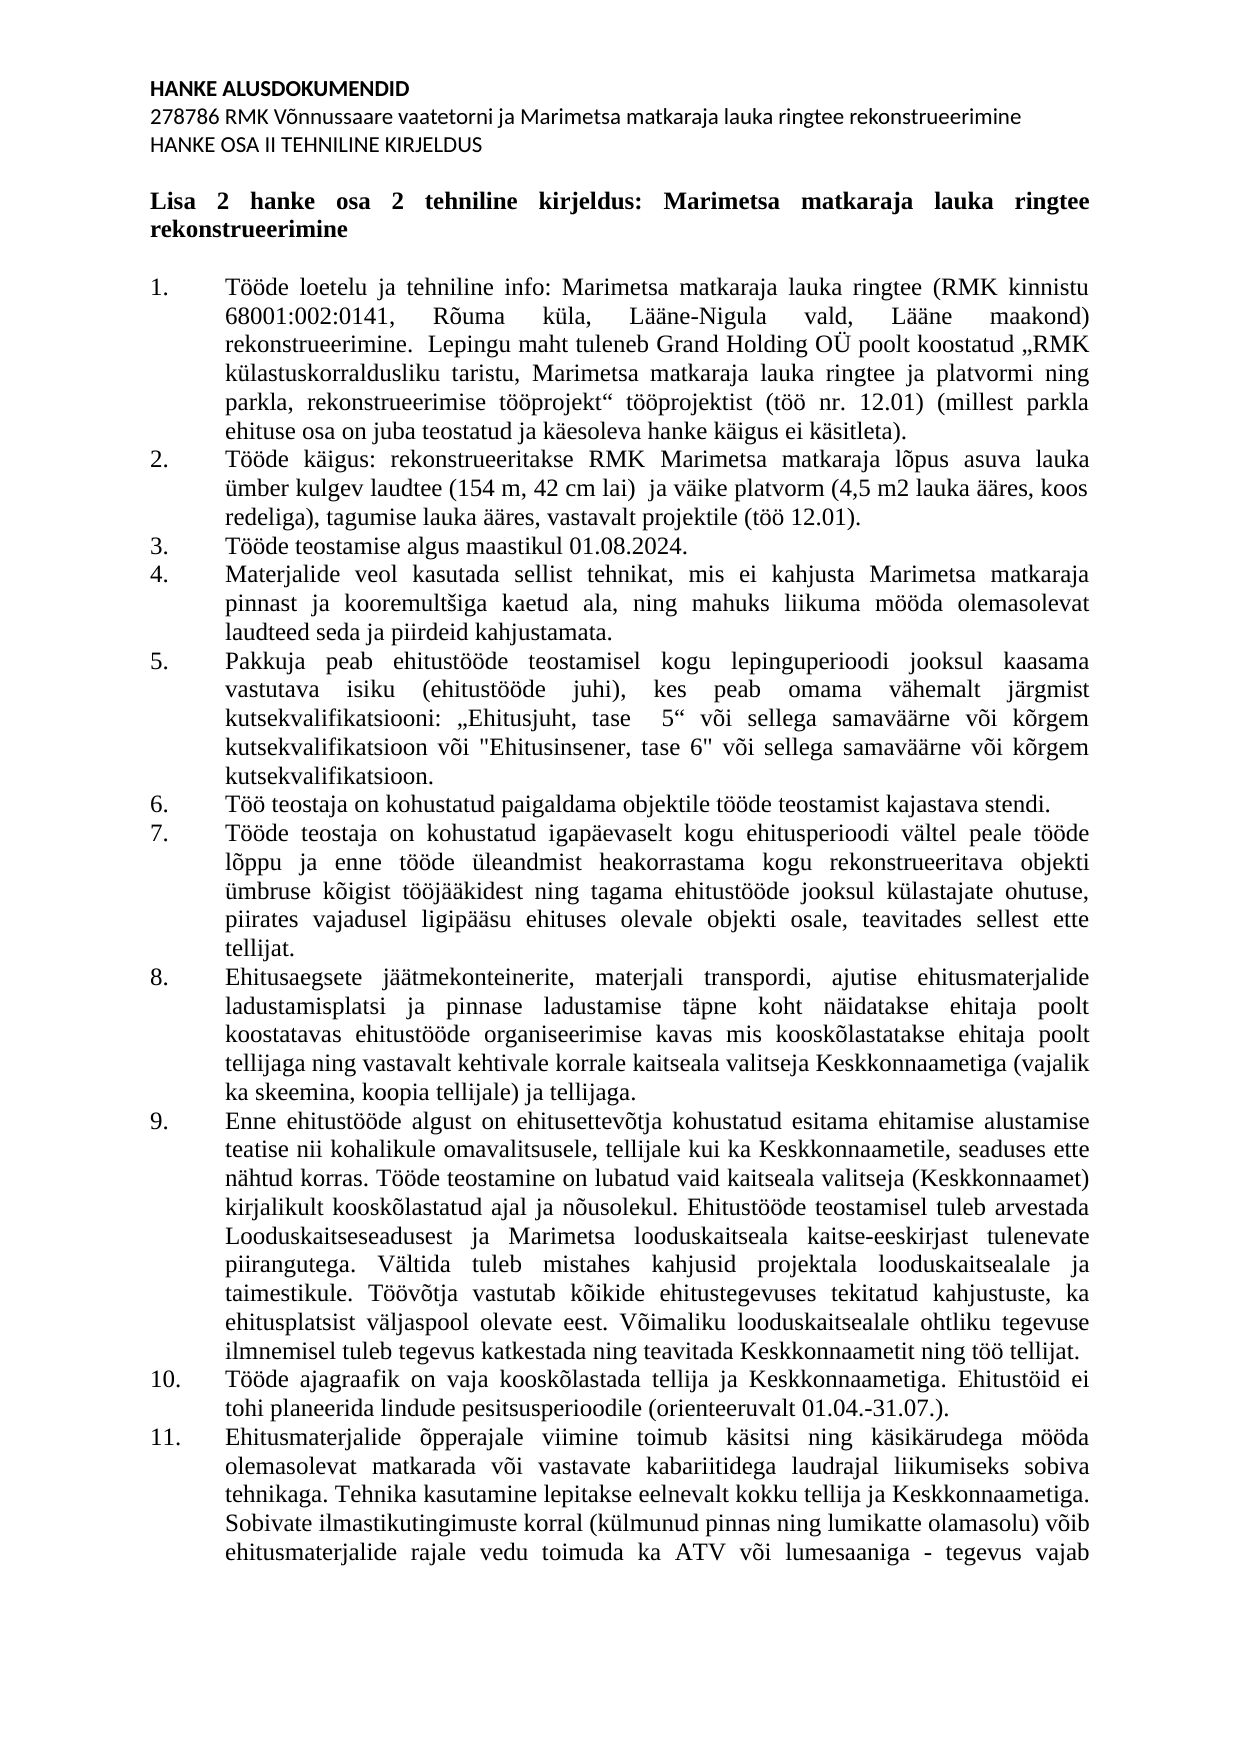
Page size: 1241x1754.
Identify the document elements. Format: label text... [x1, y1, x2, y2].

text Lisa 2 hanke osa 2 tehniline kirjeldus: Marimetsa matkaraja lauka ringtee rekonstrueerimine [150, 186, 1090, 243]
list Enne ehitustööde algust on ehitusettevõtja kohustatud esitama ehitamise alustamise teatise nii kohalikule omavalitsusele, tellijale kui ka Keskkonnaametile, seaduses ette nähtud korras. Tööde teostamine on lubatud vaid kaitseala valitseja (Keskkonnaamet) kirjalikult kooskõlastatud ajal ja nõusolekul. Ehitustööde teostamisel tuleb arvestada Looduskaitseseadusest ja Marimetsa looduskaitseala kaitse-eeskirjast tulenevate piirangutega. Vältida tuleb mistahes kahjusid projektala looduskaitsealale ja taimestikule. Töövõtja vastutab kõikide ehitustegevuses tekitatud kahjustuste, ka ehitusplatsist väljaspool olevate eest. Võimaliku looduskaitsealale ohtliku tegevuse ilmnemisel tuleb tegevus katkestada ning teavitada Keskkonnaametit ning töö tellijat. [150, 1106, 1090, 1364]
list Töö teostaja on kohustatud paigaldama objektile tööde teostamist kajastava stendi. [150, 789, 1090, 818]
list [150, 1422, 1090, 1566]
list Tööde käigus: rekonstrueeritakse RMK Marimetsa matkaraja lõpus asuva lauka ümber kulgev laudtee (154 m, 42 cm lai) ja väike platvorm (4,5 m2 lauka ääres, koos redeliga), tagumise lauka ääres, vastavalt projektile (töö 12.01). [150, 444, 1090, 531]
list Tööde ajagraafik on vaja kooskõlastada tellija ja Keskkonnaametiga. Ehitustöid ei tohi planeerida lindude pesitsusperioodile (orienteeruvalt 01.04.-31.07.). [150, 1364, 1090, 1422]
list Ehitusaegsete jäätmekonteinerite, materjali transpordi, ajutise ehitusmaterjalide ladustamisplatsi ja pinnase ladustamise täpne koht näidatakse ehitaja poolt koostatavas ehitustööde organiseerimise kavas mis kooskõlastatakse ehitaja poolt tellijaga ning vastavalt kehtivale korrale kaitseala valitseja Keskkonnaametiga (vajalik ka skeemina, koopia tellijale) ja tellijaga. [150, 962, 1090, 1106]
list Pakkuja peab ehitustööde teostamisel kogu lepinguperioodi jooksul kaasama vastutava isiku (ehitustööde juhi), kes peab omama vähemalt järgmist kutsekvalifikatsiooni: „Ehitusjuht, tase 5“ või sellega samaväärne või kõrgem kutsekvalifikatsioon või "Ehitusinsener, tase 6" või sellega samaväärne või kõrgem kutsekvalifikatsioon. [150, 646, 1090, 789]
list Tööde teostamise algus maastikul 01.08.2024. [150, 531, 1090, 559]
list Tööde loetelu ja tehniline info: Marimetsa matkaraja lauka ringtee (RMK kinnistu 68001:002:0141, Rõuma küla, Lääne-Nigula vald, Lääne maakond) rekonstrueerimine. Lepingu maht tuleneb Grand Holding OÜ poolt koostatud „RMK külastuskorraldusliku taristu, Marimetsa matkaraja lauka ringtee ja platvormi ning parkla, rekonstrueerimise tööprojekt“ tööprojektist (töö nr. 12.01) (millest parkla ehituse osa on juba teostatud ja käesoleva hanke käigus ei käsitleta). [150, 272, 1090, 444]
list Materjalide veol kasutada sellist tehnikat, mis ei kahjusta Marimetsa matkaraja pinnast ja kooremultšiga kaetud ala, ning mahuks liikuma mööda olemasolevat laudteed seda ja piirdeid kahjustamata. [150, 559, 1090, 646]
list Tööde teostaja on kohustatud igapäevaselt kogu ehitusperioodi vältel peale tööde lõppu ja enne tööde üleandmist heakorrastama kogu rekonstrueeritava objekti ümbruse kõigist tööjääkidest ning tagama ehitustööde jooksul külastajate ohutuse, piirates vajadusel ligipääsu ehituses olevale objekti osale, teavitades sellest ette tellijat. [150, 818, 1090, 962]
